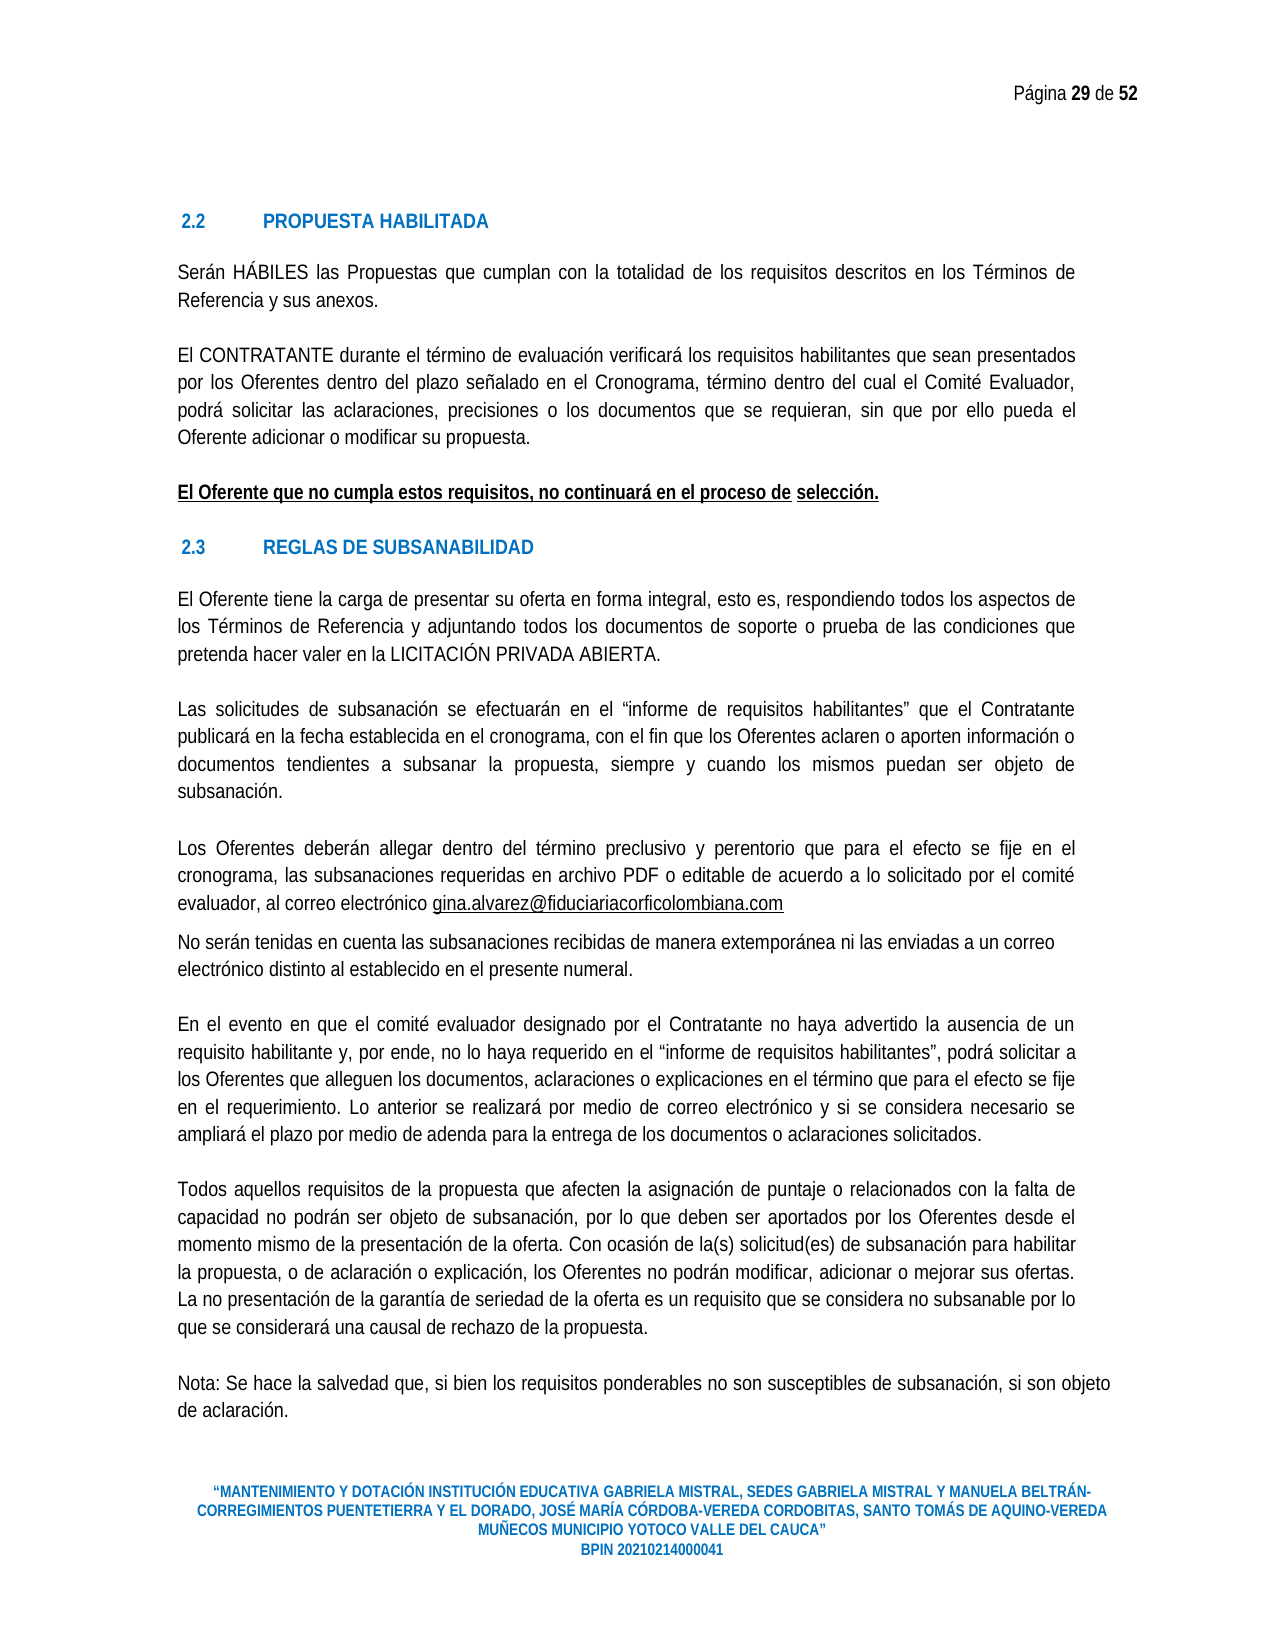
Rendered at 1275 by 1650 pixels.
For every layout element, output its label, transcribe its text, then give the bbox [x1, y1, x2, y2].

text No serán tenidas en cuenta las subsanaciones recibidas de manera extemporánea ni las enviadas a un correo electrónico distinto al establecido en el presente numeral. [177, 929, 1079, 981]
text Nota: Se hace la salvedad que, si bien los requisitos ponderables no son susceptibles de subsanación, si son objeto de aclaración. [177, 1371, 1112, 1422]
text En el evento en que el comité evaluador designado por el Contratante no haya advertido la ausencia de un requisito habilitante y, por ende, no lo haya requerido en el “informe de requisitos habilitantes”, podrá solicitar a los Oferentes que alleguen los documentos, aclaraciones o explicaciones en el término que para el efecto se fije en el requerimiento. Lo anterior se realizará por medio de correo electrónico y si se considera necesario se ampliará el plazo por medio de adenda para la entrega de los documentos o aclaraciones solicitados. [177, 1012, 1078, 1146]
text El Oferente que no cumpla estos requisitos, no continuará en el proceso de selección. [177, 480, 1097, 504]
text El CONTRATANTE durante el término de evaluación verificará los requisitos habilitantes que sean presentados por los Oferentes dentro del plazo señalado en el Cronograma, término dentro del cual el Comité Evaluador, podrá solicitar las aclaraciones, precisiones o los documentos que se requieran, sin que por ello pueda el Oferente adicionar o modificar su propuesta. [177, 343, 1078, 449]
text Todos aquellos requisitos de la propuesta que afecten la asignación de puntaje o relacionados con la falta de capacidad no podrán ser objeto de subsanación, por lo que deben ser aportados por los Oferentes desde el momento mismo de la presentación de la oferta. Con ocasión de la(s) solicitud(es) de subsanación para habilitar la propuesta, o de aclaración o explicación, los Oferentes no podrán modificar, adicionar o mejorar sus ofertas. La no presentación de la garantía de seriedad de la oferta es un requisito que se considera no subsanable por lo que se considerará una causal de rechazo de la propuesta. [177, 1177, 1078, 1339]
text El Oferente tiene la carga de presentar su oferta en forma integral, esto es, respondiendo todos los aspectos de los Términos de Referencia y adjuntando todos los documentos de soporte o prueba de las condiciones que pretenda hacer valer en la LICITACIÓN PRIVADA ABIERTA. [177, 587, 1078, 666]
text Los Oferentes deberán allegar dentro del término preclusivo y perentorio que para el efecto se fije en el cronograma, las subsanaciones requeridas en archivo PDF o editable de acuerdo a lo solicitado por el comité evaluador, al correo electrónico gina.alvarez@fiduciariacorficolombiana.com [177, 836, 1077, 914]
text Serán HÁBILES las Propuestas que cumplan con la totalidad de los requisitos descritos en los Términos de Referencia y sus anexos. [177, 260, 1077, 312]
text Las solicitudes de subsanación se efectuarán en el “informe de requisitos habilitantes” que el Contratante publicará en la fecha establecida en el cronograma, con el fin que los Oferentes aclaren o aporten información o documentos tendientes a subsanar la propuesta, siempre y cuando los mismos puedan ser objeto de subsanación. [177, 697, 1077, 803]
subtitle REGLAS DE SUBSANABILIDAD [181, 535, 1137, 559]
subtitle PROPUESTA HABILITADA [181, 209, 1137, 233]
